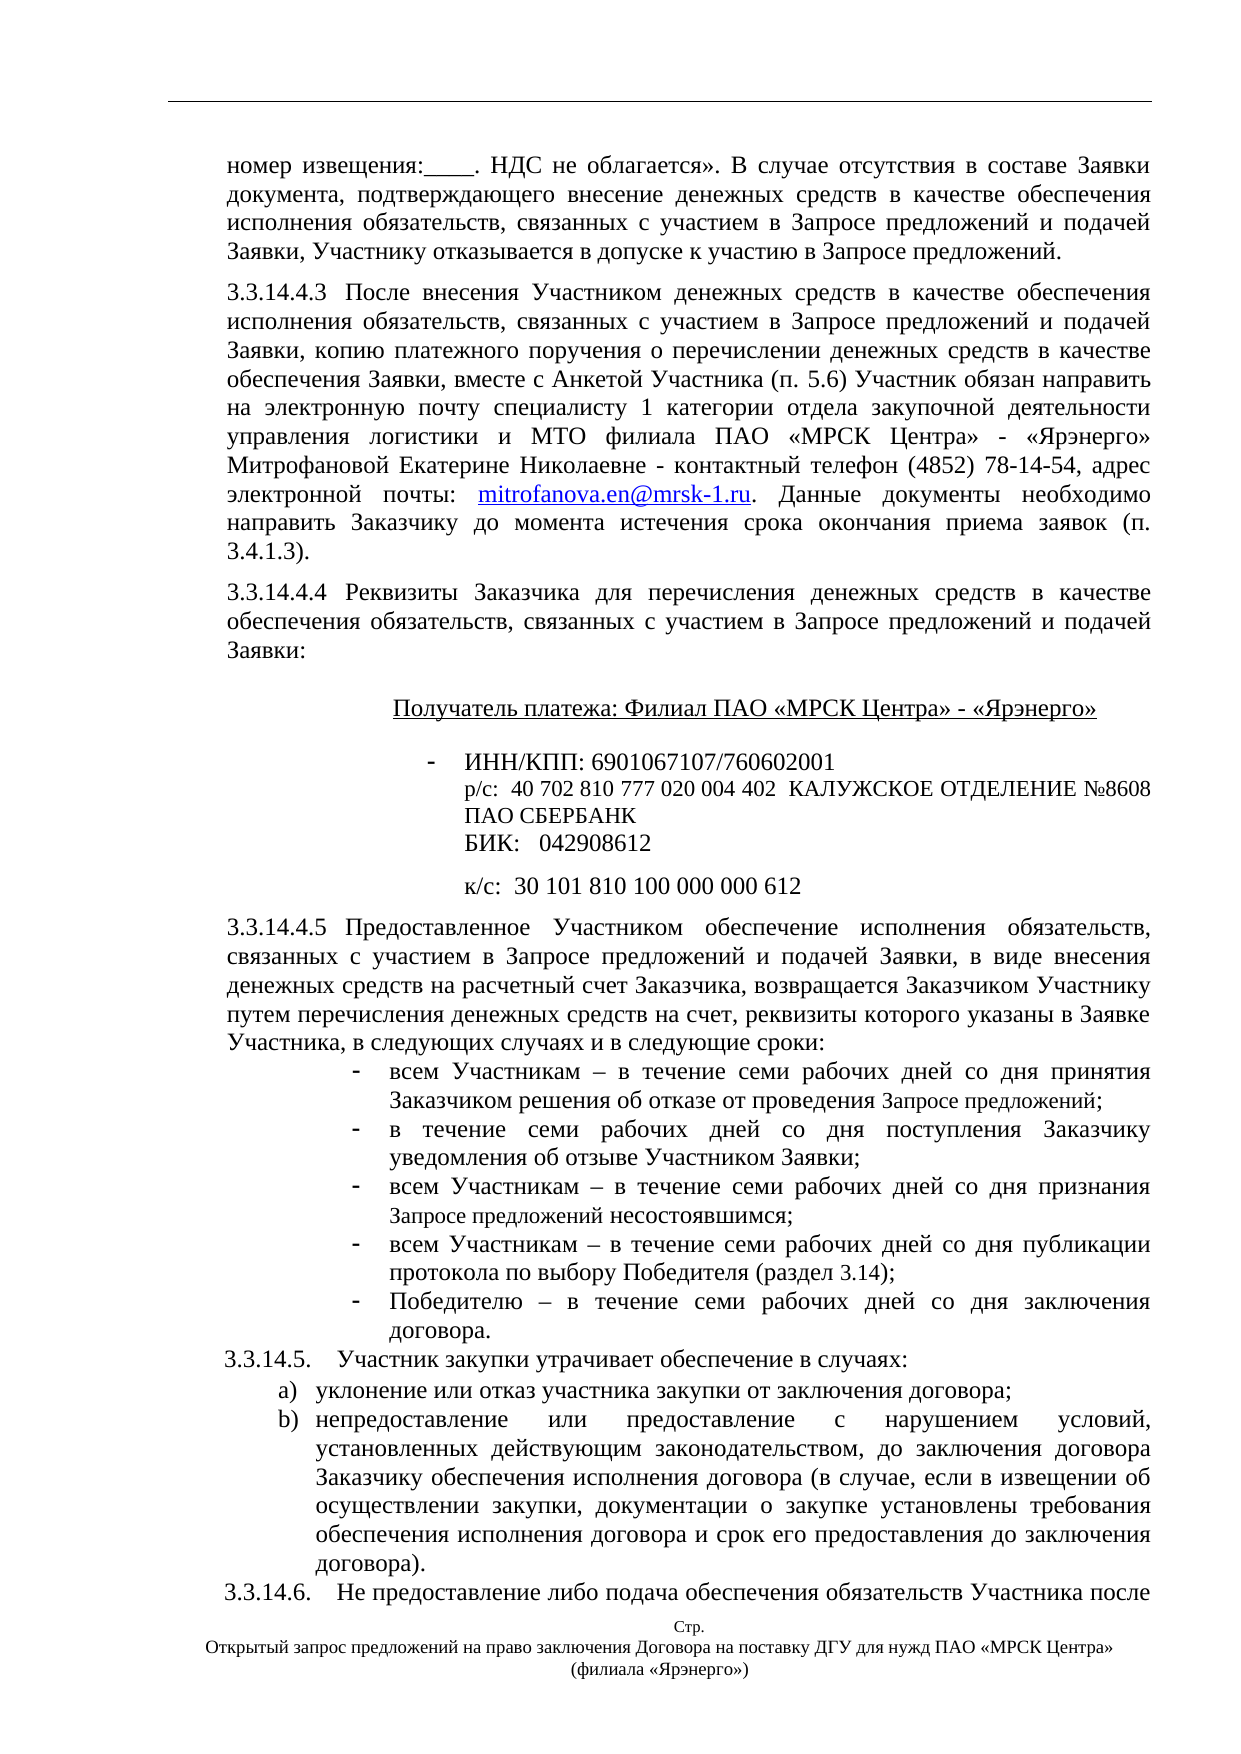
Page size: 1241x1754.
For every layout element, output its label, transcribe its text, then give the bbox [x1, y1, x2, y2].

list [168, 1577, 1152, 1605]
list Реквизиты Заказчика для перечисления денежных средств в качестве обеспечения обязательств, связанных с участием в Запросе предложений и подачей Заявки: [227, 577, 1152, 664]
list уклонение или отказ участника закупки от заключения договора; [278, 1375, 1152, 1404]
list к/с: 30 101 810 100 000 000 612 [464, 871, 1152, 900]
list в течение семи рабочих дней со дня поступления Заказчику уведомления об отзыве Участником Заявки; [352, 1114, 1152, 1171]
list всем Участникам – в течение семи рабочих дней со дня принятия Заказчиком решения об отказе от проведения Запросе предложений; [352, 1056, 1152, 1114]
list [227, 150, 1152, 265]
list всем Участникам – в течение семи рабочих дней со дня публикации протокола по выбору Победителя (раздел 3.14); [352, 1229, 1152, 1286]
list ИНН/КПП: 6901067107/760602001 [427, 747, 1152, 775]
list Участник закупки утрачивает обеспечение в случаях: [168, 1344, 1152, 1372]
list Предоставленное Участником обеспечение исполнения обязательств, связанных с участием в Запросе предложений и подачей Заявки, в виде внесения денежных средств на расчетный счет Заказчика, возвращается Заказчиком Участнику путем перечисления денежных средств на счет, реквизиты которого указаны в Заявке Участника, в следующих случаях и в следующие сроки: [227, 912, 1152, 1056]
list всем Участникам – в течение семи рабочих дней со дня признания Запросе предложений несостоявшимся; [352, 1171, 1152, 1229]
list Победителю – в течение семи рабочих дней со дня заключения договора. [352, 1286, 1152, 1344]
list БИК: 042908612 [464, 828, 1152, 857]
list непредоставление или предоставление с нарушением условий, установленных действующим законодательством, до заключения договора Заказчику обеспечения исполнения договора (в случае, если в извещении об осуществлении закупки, документации о закупке установлены требования обеспечения исполнения договора и срок его предоставления до заключения договора). [278, 1404, 1152, 1577]
list После внесения Участником денежных средств в качестве обеспечения исполнения обязательств, связанных с участием в Запросе предложений и подачей Заявки, копию платежного поручения о перечислении денежных средств в качестве обеспечения Заявки, вместе с Анкетой Участника (п. 5.6) Участник обязан направить на электронную почту специалисту 1 категории отдела закупочной деятельности управления логистики и МТО филиала ПАО «МРСК Центра» - «Ярэнерго» Митрофановой Екатерине Николаевне - контактный телефон (4852) 78-14-54, адрес электронной почты: mitrofanova.en@mrsk-1.ru. Данные документы необходимо направить Заказчику до момента истечения срока окончания приема заявок (п. 3.4.1.3). [227, 277, 1152, 565]
list р/с: 40 702 810 777 020 004 402 КАЛУЖСКОЕ ОТДЕЛЕНИЕ №8608 ПАО СБЕРБАНК [464, 775, 1152, 828]
list Получатель платежа: Филиал ПАО «МРСК Центра» - «Ярэнерго» [393, 693, 1152, 722]
